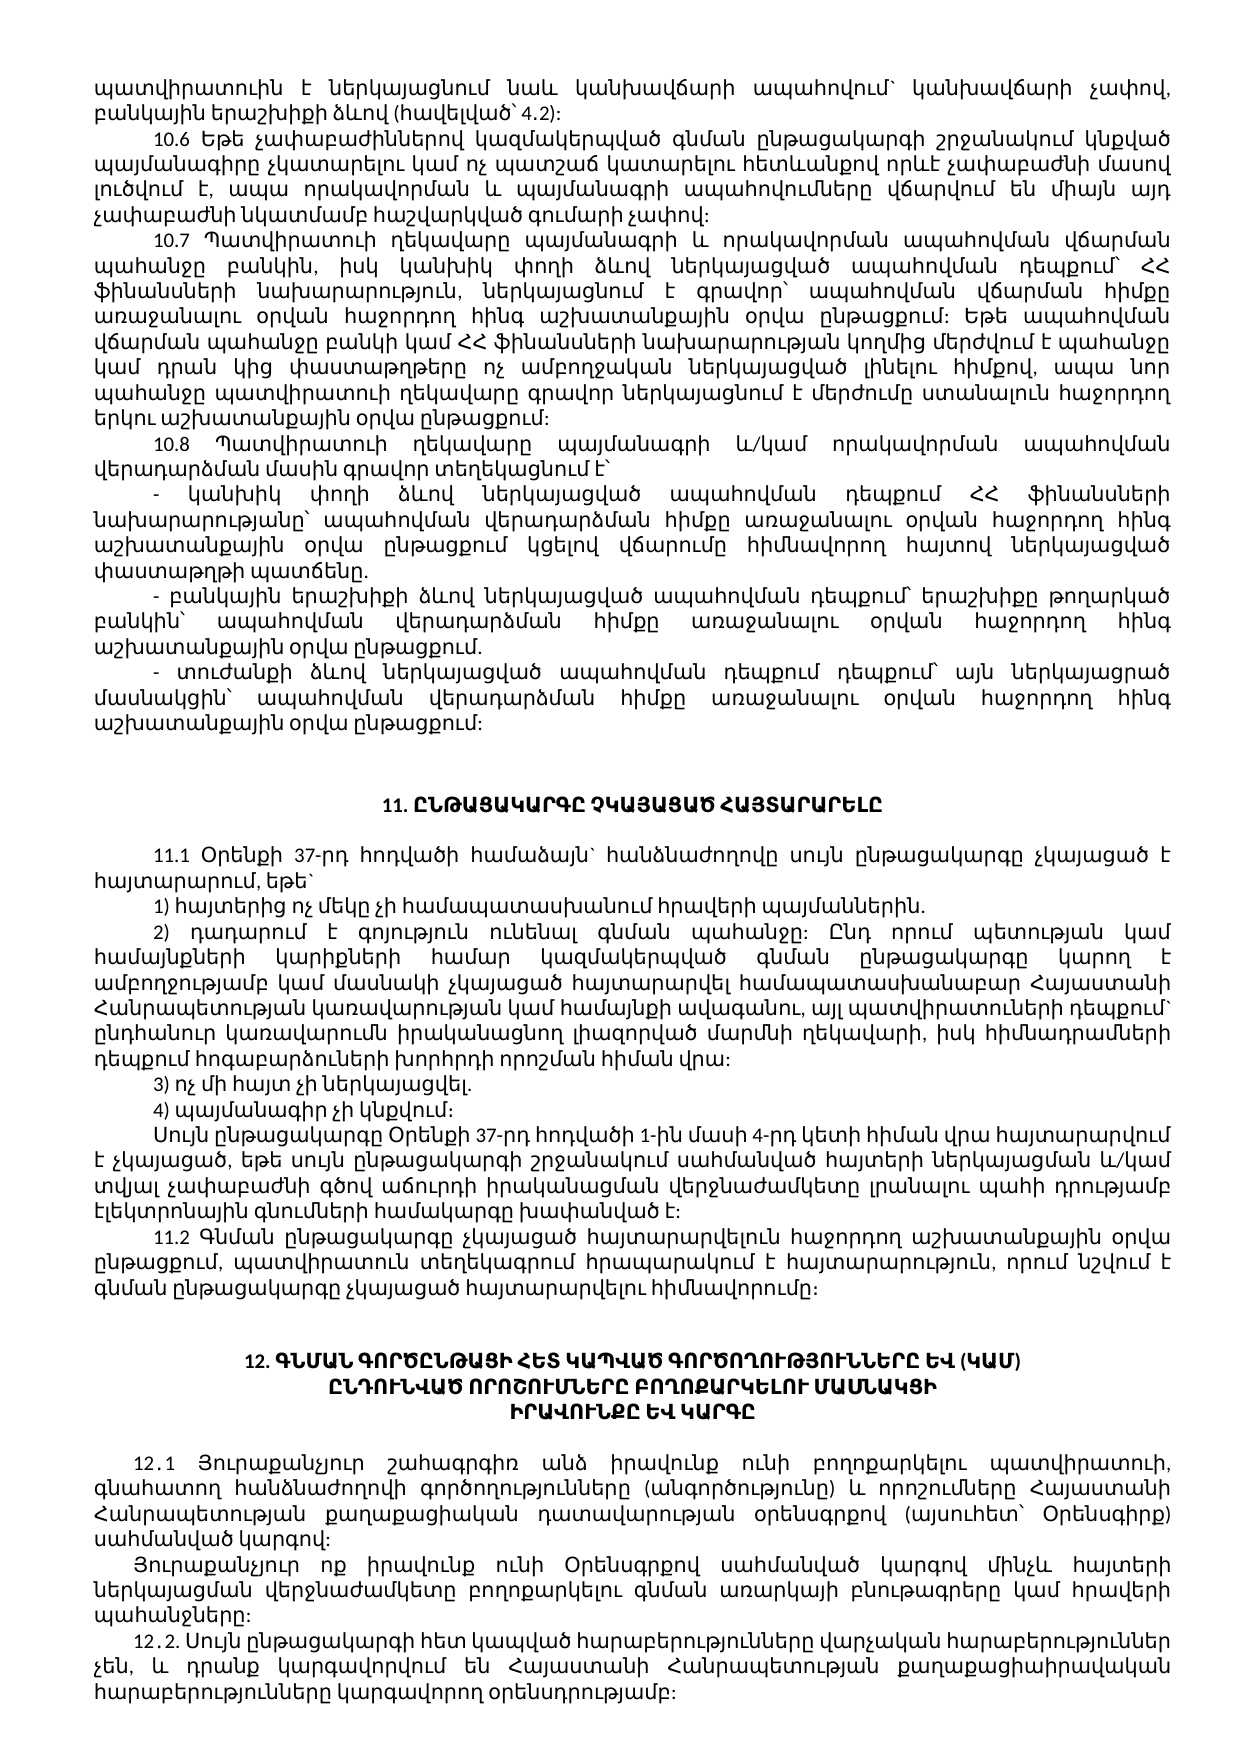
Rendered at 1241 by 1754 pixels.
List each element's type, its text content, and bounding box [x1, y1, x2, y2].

text 10.8 Պատվիրատուի ղեկավարը պայմանագրի և/կամ որակավորման ապահովման վերադարձման մասին գրավոր տեղեկացնում է՝ [94, 431, 1171, 482]
text 11. ԸՆԹԱՑԱԿԱՐԳԸ ՉԿԱՅԱՑԱԾ ՀԱՅՏԱՐԱՐԵԼԸ [94, 792, 1171, 817]
text 4) պայմանագիր չի կնքվում։ [94, 1097, 1171, 1122]
text Յուրաքանչյուր ոք իրավունք ունի Օրենսգրքով սահմանված կարգով մինչև հայտերի ներկայացման վերջնաժամկետը բողոքարկելու գնման առարկայի բնութագրերը կամ հրավերի պահանջները: [94, 1552, 1171, 1628]
text 11.2 Գնման ընթացակարգը չկայացած հայտարարվելուն հաջորդող աշխատանքային օրվա ընթացքում, պատվիրատուն տեղեկագրում հրապարակում է հայտարարություն, որում նշվում է գնման ընթացակարգը չկայացած հայտարարվելու հիմնավորումը։ [94, 1224, 1171, 1300]
text 12․1 Յուրաքանչյուր շահագրգիռ անձ իրավունք ունի բողոքարկելու պատվիրատուի, գնահատող հանձնաժողովի գործողությունները (անգործությունը) և որոշումները Հայաստանի Հանրապետության քաղաքացիական դատավարության օրենսգրքով (այսուհետ՝ Օրենսգիրք) սահմանված կարգով: [94, 1450, 1171, 1552]
text - տուժանքի ձևով ներկայացված ապահովման դեպքում դեպքում՝ այն ներկայացրած մասնակցին՝ ապահովման վերադարձման հիմքը առաջանալու օրվան հաջորդող հինգ աշխատանքային օրվա ընթացքում: [94, 659, 1171, 736]
text 3) ոչ մի հայտ չի ներկայացվել. [94, 1071, 1171, 1097]
text 10.5 Պայմանագրով պատվիրատուի կողմից կանխավճար հատկացվելու պայման նախատեսվելու դեպքում ընտրված մասնակիցը աշխատանքային օրվա ընթացքում պատվիրատուին է ներկայացնում նաև կանխավճարի ապահովում` կանխավճարի չափով, բանկային երաշխիքի ձևով (հավելված՝ 4․2): [94, 75, 1171, 126]
text 1) հայտերից ոչ մեկը չի համապատասխանում հրավերի պայմաններին. [94, 893, 1171, 919]
text 12. ԳՆՄԱՆ ԳՈՐԾԸՆԹԱՑԻ ՀԵՏ ԿԱՊՎԱԾ ԳՈՐԾՈՂՈՒԹՅՈՒՆՆԵՐԸ ԵՎ (ԿԱՄ) [94, 1348, 1171, 1374]
text ԻՐԱՎՈՒՆՔԸ ԵՎ ԿԱՐԳԸ [94, 1399, 1171, 1425]
text - կանխիկ փողի ձևով ներկայացված ապահովման դեպքում ՀՀ ֆինանսների նախարարությանը՝ ապահովման վերադարձման հիմքը առաջանալու օրվան հաջորդող հինգ աշխատանքային օրվա ընթացքում կցելով վճարումը հիմնավորող հայտով ներկայացված փաստաթղթի պատճենը. [94, 482, 1171, 583]
text - բանկային երաշխիքի ձևով ներկայացված ապահովման դեպքում՝ երաշխիքը թողարկած բանկին՝ ապահովման վերադարձման հիմքը առաջանալու օրվան հաջորդող հինգ աշխատանքային օրվա ընթացքում. [94, 583, 1171, 659]
text 12․2. Սույն ընթացակարգի հետ կապված հարաբերությունները վարչական հարաբերություններ չեն, և դրանք կարգավորվում են Հայաստանի Հանրապետության քաղաքացիաիրավական հարաբերությունները կարգավորող օրենսդրությամբ: [94, 1628, 1171, 1704]
text ԸՆԴՈՒՆՎԱԾ ՈՐՈՇՈՒՄՆԵՐԸ ԲՈՂՈՔԱՐԿԵԼՈՒ ՄԱՍՆԱԿՑԻ [94, 1374, 1171, 1399]
text 10.7 Պատվիրատուի ղեկավարը պայմանագրի և որակավորման ապահովման վճարման պահանջը բանկին, իսկ կանխիկ փողի ձևով ներկայացված ապահովման դեպքում՝ ՀՀ ֆինանսների նախարարություն, ներկայացնում է գրավոր՝ ապահովման վճարման հիմքը առաջանալու օրվան հաջորդող հինգ աշխատանքային օրվա ընթացքում: Եթե ապահովման վճարման պահանջը բանկի կամ ՀՀ ֆինանսների նախարարության կողմից մերժվում է պահանջը կամ դրան կից փաստաթղթերը ոչ ամբողջական ներկայացված լինելու հիմքով, ապա նոր պահանջը պատվիրատուի ղեկավարը գրավոր ներկայացնում է մերժումը ստանալուն հաջորդող երկու աշխատանքային օրվա ընթացքում: [94, 227, 1171, 431]
text 10.6 Եթե չափաբաժիններով կազմակերպված գնման ընթացակարգի շրջանակում կնքված պայմանագիրը չկատարելու կամ ոչ պատշաճ կատարելու հետևանքով որևէ չափաբաժնի մասով լուծվում է, ապա որակավորման և պայմանագրի ապահովումները վճարվում են միայն այդ չափաբաժնի նկատմամբ հաշվարկված գումարի չափով: [94, 126, 1171, 227]
text Սույն ընթացակարգը Օրենքի 37-րդ հոդվածի 1-ին մասի 4-րդ կետի հիման վրա հայտարարվում է չկայացած, եթե սույն ընթացակարգի շրջանակում սահմանված հայտերի ներկայացման և/կամ տվյալ չափաբաժնի գծով աճուրդի իրականացման վերջնաժամկետը լրանալու պահի դրությամբ էլեկտրոնային գնումների համակարգը խափանված է: [94, 1122, 1171, 1224]
text 2) դադարում է գոյություն ունենալ գնման պահանջը: Ընդ որում պետության կամ համայնքների կարիքների համար կազմակերպված գնման ընթացակարգը կարող է ամբողջությամբ կամ մասնակի չկայացած հայտարարվել համապատասխանաբար Հայաստանի Հանրապետության կառավարության կամ համայնքի ավագանու, այլ պատվիրատուների դեպքում` ընդհանուր կառավարումն իրականացնող լիազորված մարմնի ղեկավարի, իսկ հիմնադրամների դեպքում հոգաբարձուների խորհրդի որոշման հիման վրա: [94, 919, 1171, 1071]
text 11.1 Օրենքի 37-րդ հոդվածի համաձայն` հանձնաժողովը սույն ընթացակարգը չկայացած է հայտարարում, եթե` [94, 843, 1171, 893]
